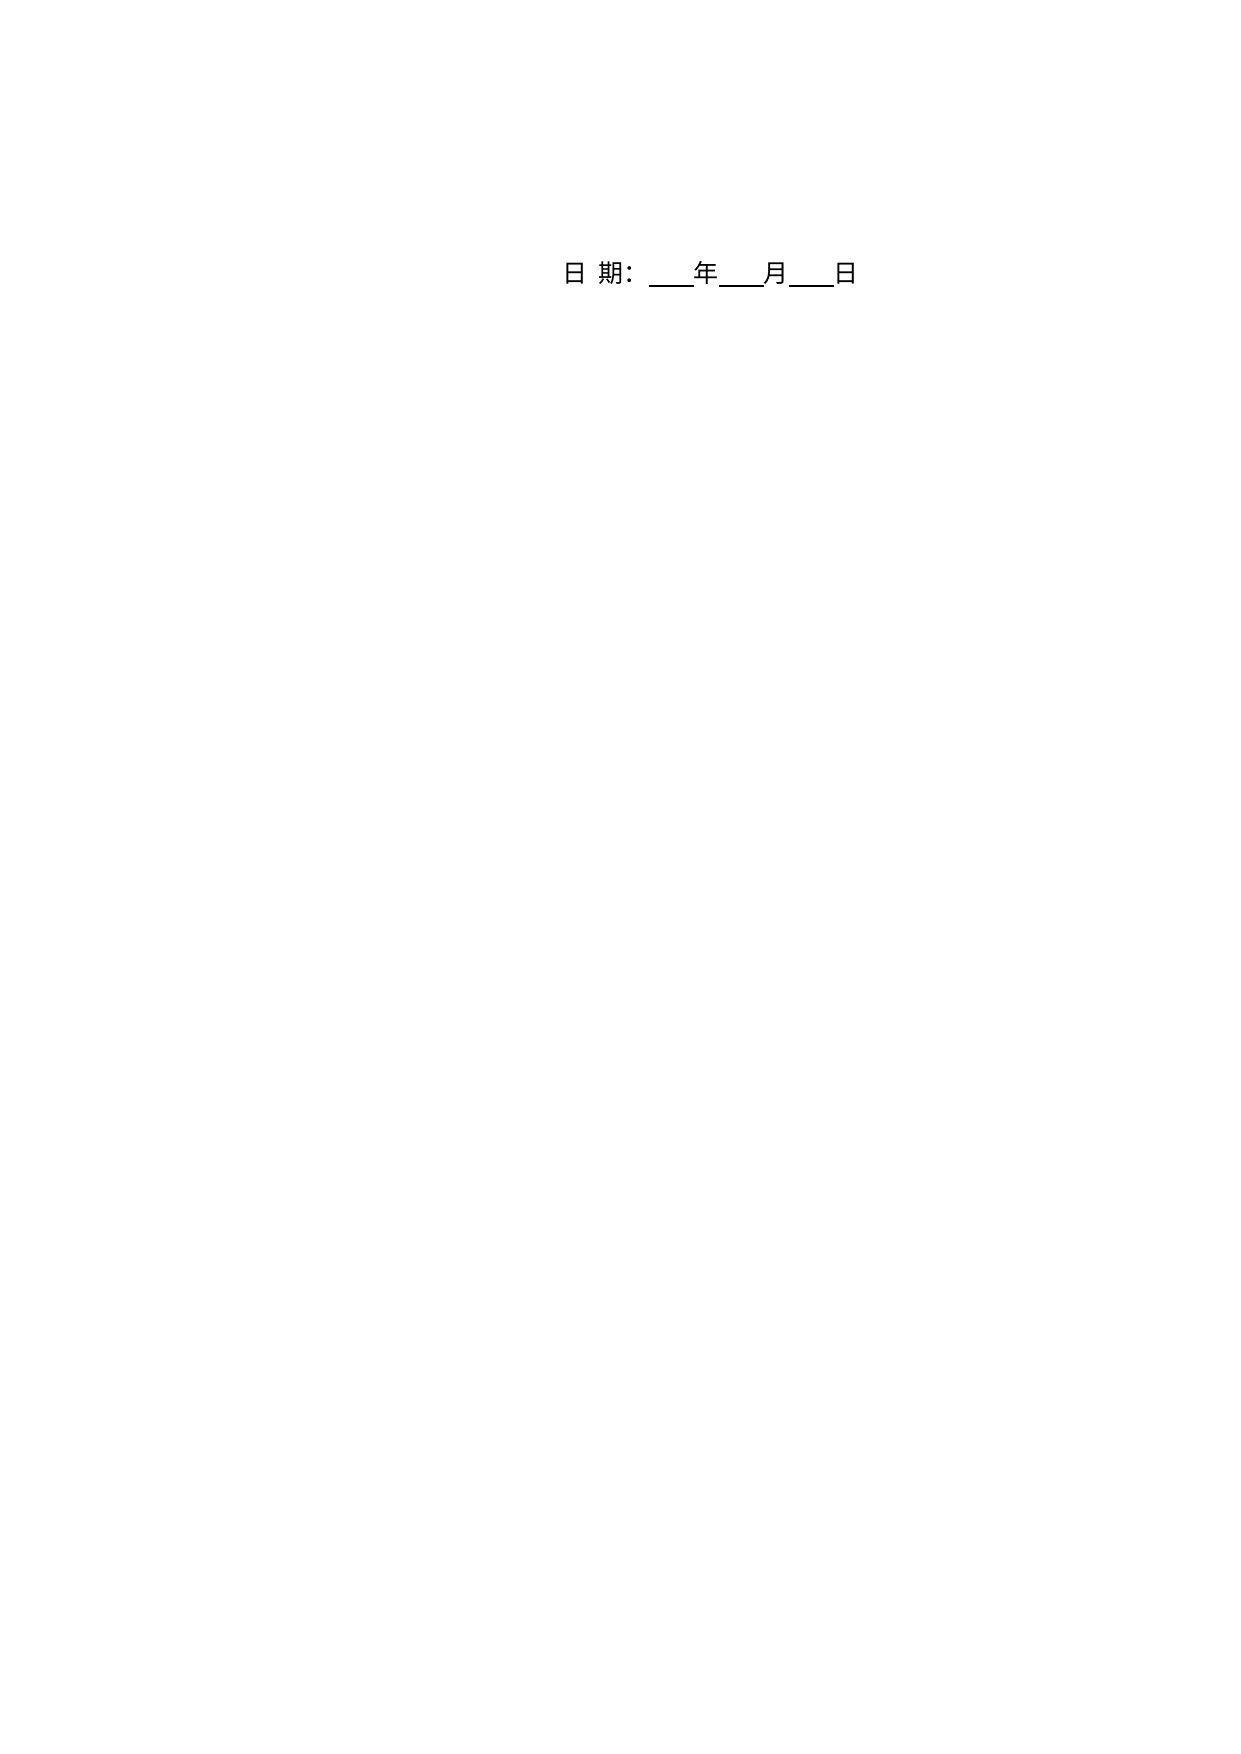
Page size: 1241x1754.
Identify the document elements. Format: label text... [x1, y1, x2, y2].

text 日 期： 年 月 日 [187, 239, 1053, 304]
